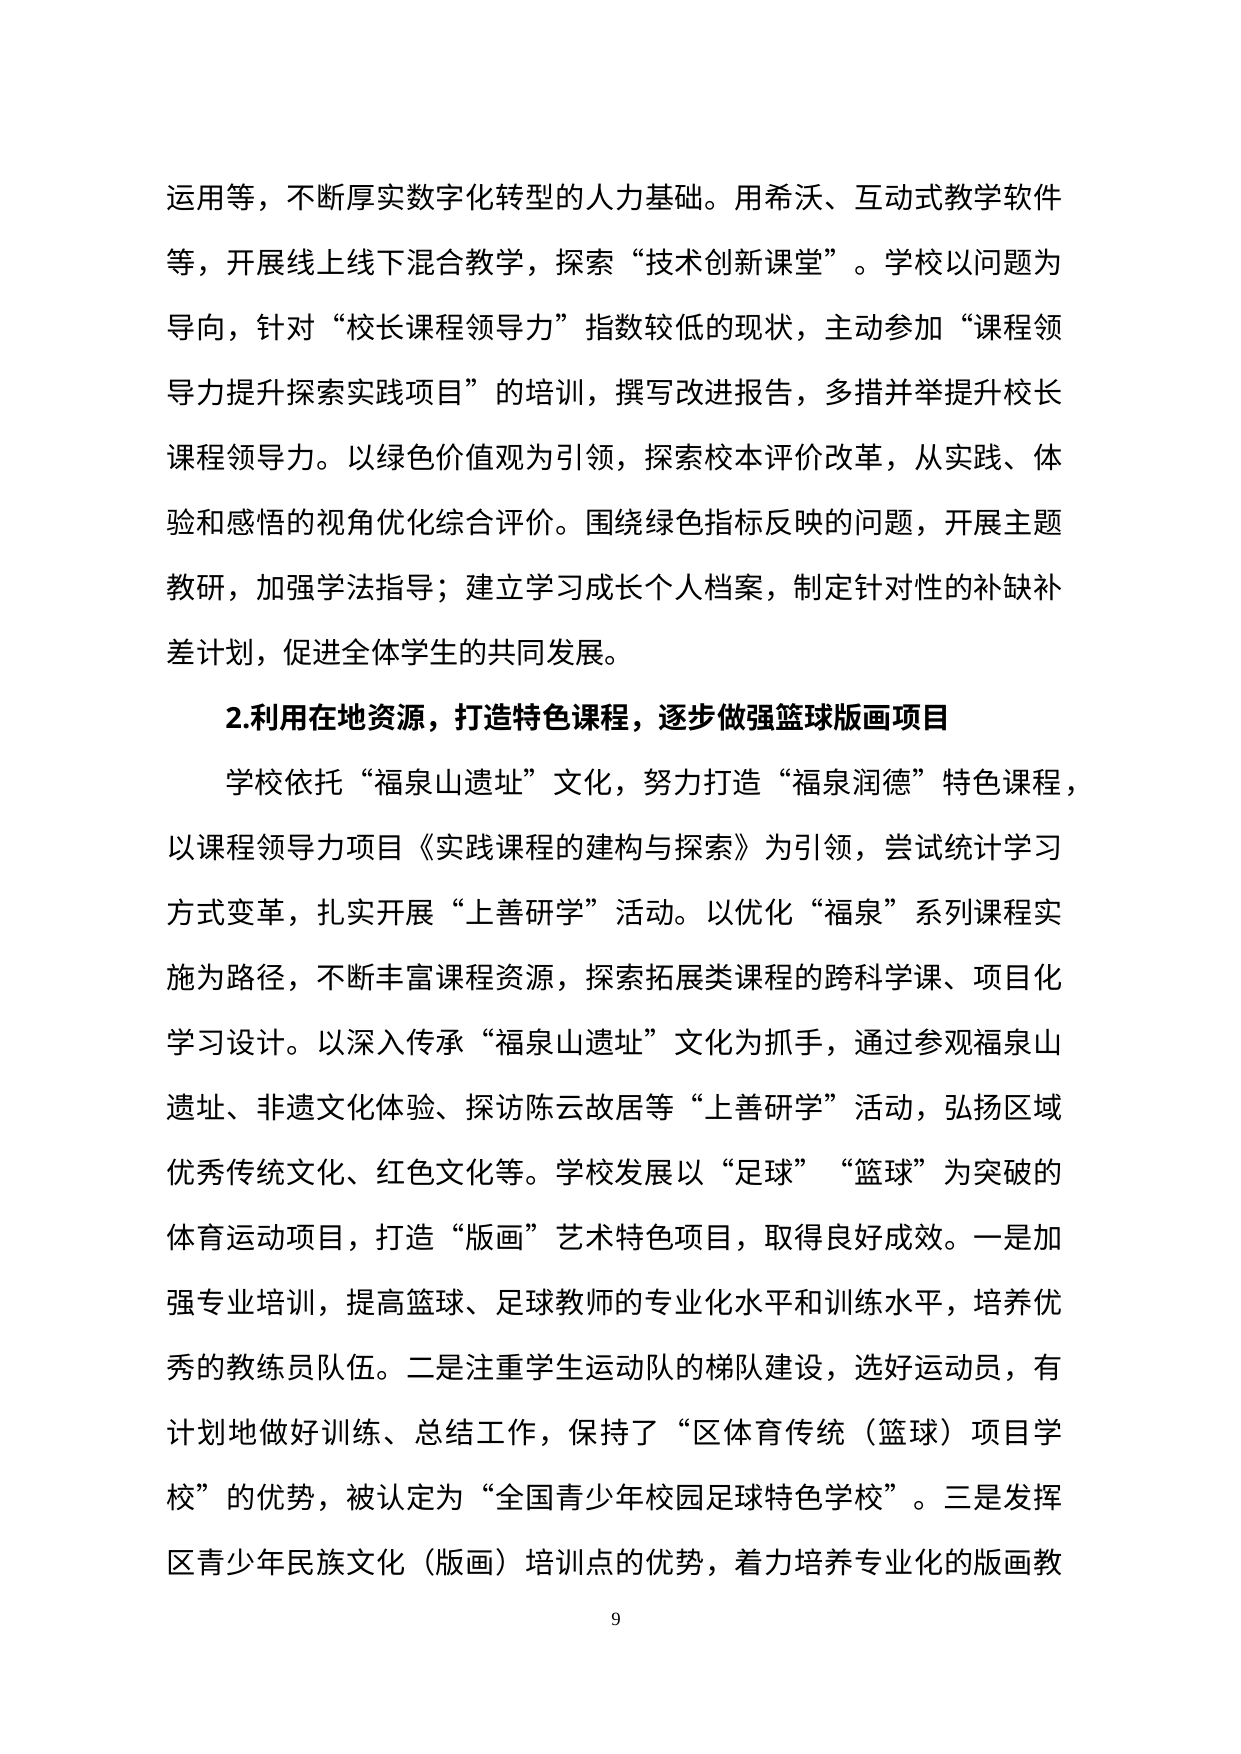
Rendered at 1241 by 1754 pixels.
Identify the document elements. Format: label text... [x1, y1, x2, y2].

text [167, 164, 1064, 684]
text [167, 749, 1064, 1594]
text 2.利用在地资源，打造特色课程，逐步做强篮球版画项目 [167, 684, 1064, 749]
